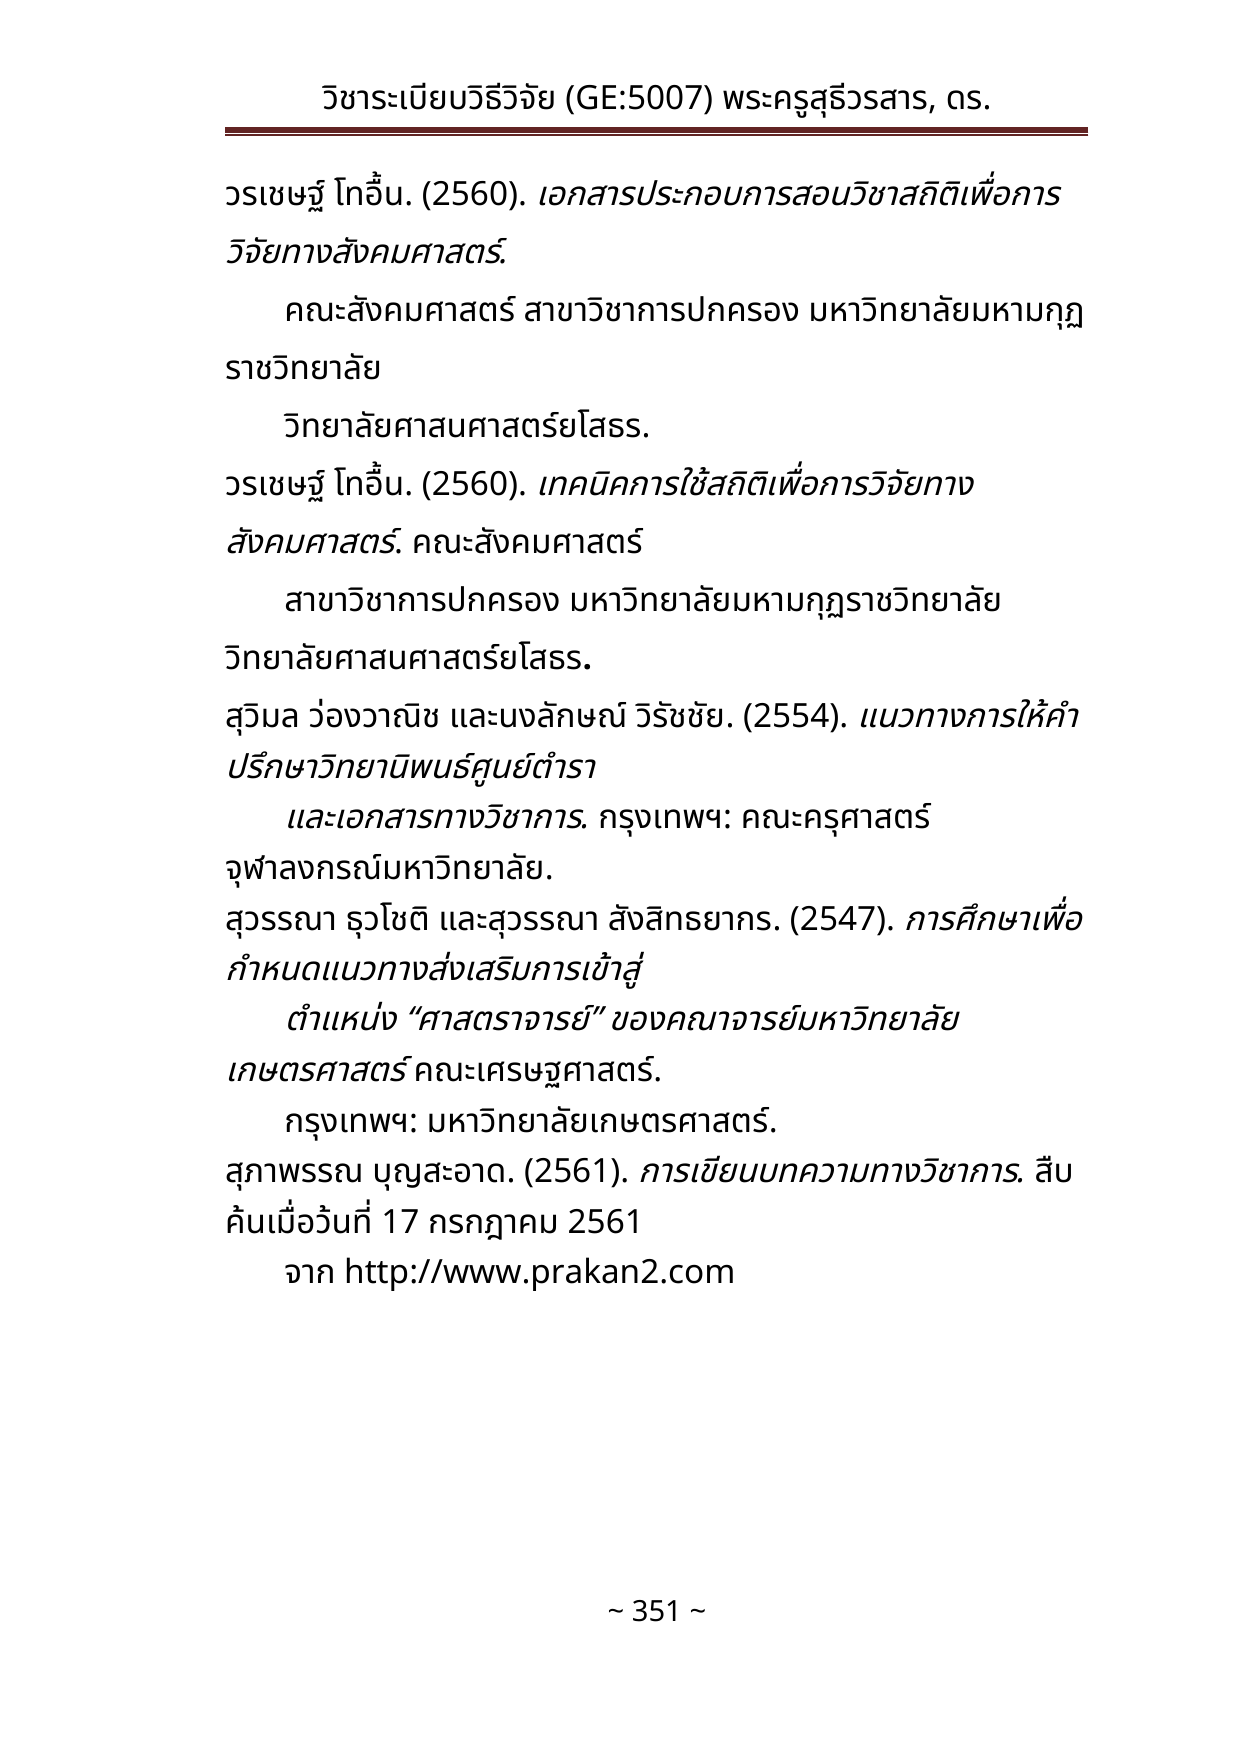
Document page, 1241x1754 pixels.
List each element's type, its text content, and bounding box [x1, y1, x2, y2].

text วรเชษฐ์ โทอื้น. (2560). เทคนิคการใช้สถิติเพื่อการวิจัยทางสังคมศาสตร์. คณะสังคมศาสตร์ [225, 460, 1088, 568]
text วรเชษฐ์ โทอื้น. (2560). เอกสารประกอบการสอนวิชาสถิติเพื่อการวิจัยทางสังคมศาสตร์. [225, 169, 1088, 278]
text สุวิมล ว่องวาณิช และนงลักษณ์ วิรัชชัย. (2554). แนวทางการให้คำปรึกษาวิทยานิพนธ์ศูนย์ตำรา [225, 692, 1088, 793]
text คณะสังคมศาสตร์ สาขาวิชาการปกครอง มหาวิทยาลัยมหามกุฏราชวิทยาลัย [225, 286, 1088, 394]
text จาก http://www.prakan2.com [225, 1248, 1088, 1299]
text และเอกสารทางวิชาการ. กรุงเทพฯ: คณะครุศาสตร์ จุฬาลงกรณ์มหาวิทยาลัย. [225, 793, 1088, 894]
text ตำแหน่ง “ศาสตราจารย์” ของคณาจารย์มหาวิทยาลัยเกษตรศาสตร์ คณะเศรษฐศาสตร์. [225, 995, 1088, 1096]
text กรุงเทพฯ: มหาวิทยาลัยเกษตรศาสตร์. [225, 1096, 1088, 1147]
text สาขาวิชาการปกครอง มหาวิทยาลัยมหามกุฏราชวิทยาลัย วิทยาลัยศาสนศาสตร์ยโสธร. [225, 576, 1088, 684]
text สุวรรณา ธุวโชติ และสุวรรณา สังสิทธยากร. (2547). การศึกษาเพื่อกำหนดแนวทางส่งเสริมการเข้าสู่ [225, 894, 1088, 995]
text วิทยาลัยศาสนศาสตร์ยโสธร. [225, 402, 1088, 452]
text สุภาพรรณ บุญสะอาด. (2561). การเขียนบทความทางวิชาการ. สืบค้นเมื่อว้นที่ 17 กรกฎาคม 2561 [225, 1147, 1088, 1248]
